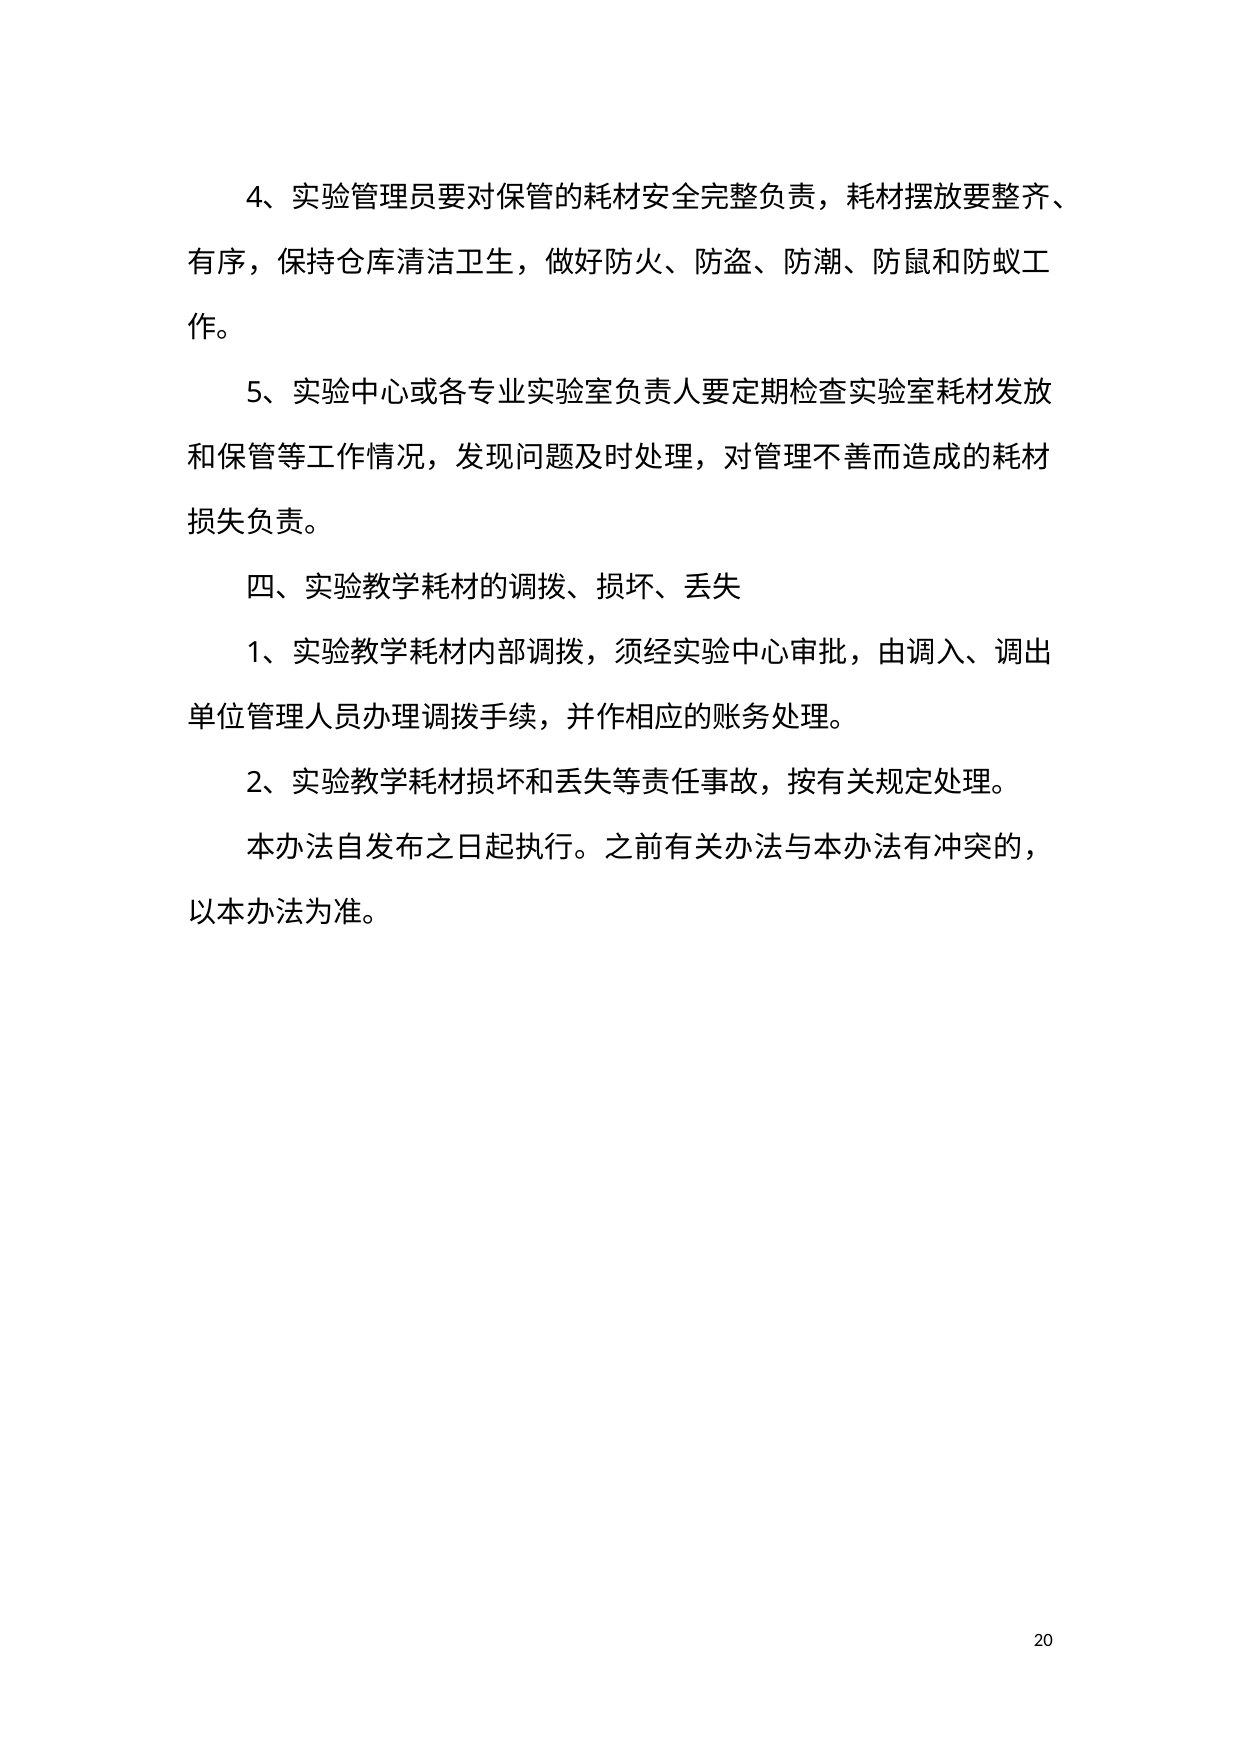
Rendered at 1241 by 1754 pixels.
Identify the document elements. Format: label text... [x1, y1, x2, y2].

text 4、实验管理员要对保管的耗材安全完整负责，耗材摆放要整齐、有序，保持仓库清洁卫生，做好防火、防盗、防潮、防鼠和防蚁工作。 [187, 162, 1053, 357]
text 2、实验教学耗材损坏和丢失等责任事故，按有关规定处理。 [187, 747, 1053, 812]
text 本办法自发布之日起执行。之前有关办法与本办法有冲突的，以本办法为准。 [187, 812, 1053, 942]
text 1、实验教学耗材内部调拨，须经实验中心审批，由调入、调出单位管理人员办理调拨手续，并作相应的账务处理。 [187, 617, 1053, 747]
text 5、实验中心或各专业实验室负责人要定期检查实验室耗材发放和保管等工作情况，发现问题及时处理，对管理不善而造成的耗材损失负责。 [187, 357, 1053, 552]
text 四、实验教学耗材的调拨、损坏、丢失 [187, 552, 1053, 617]
